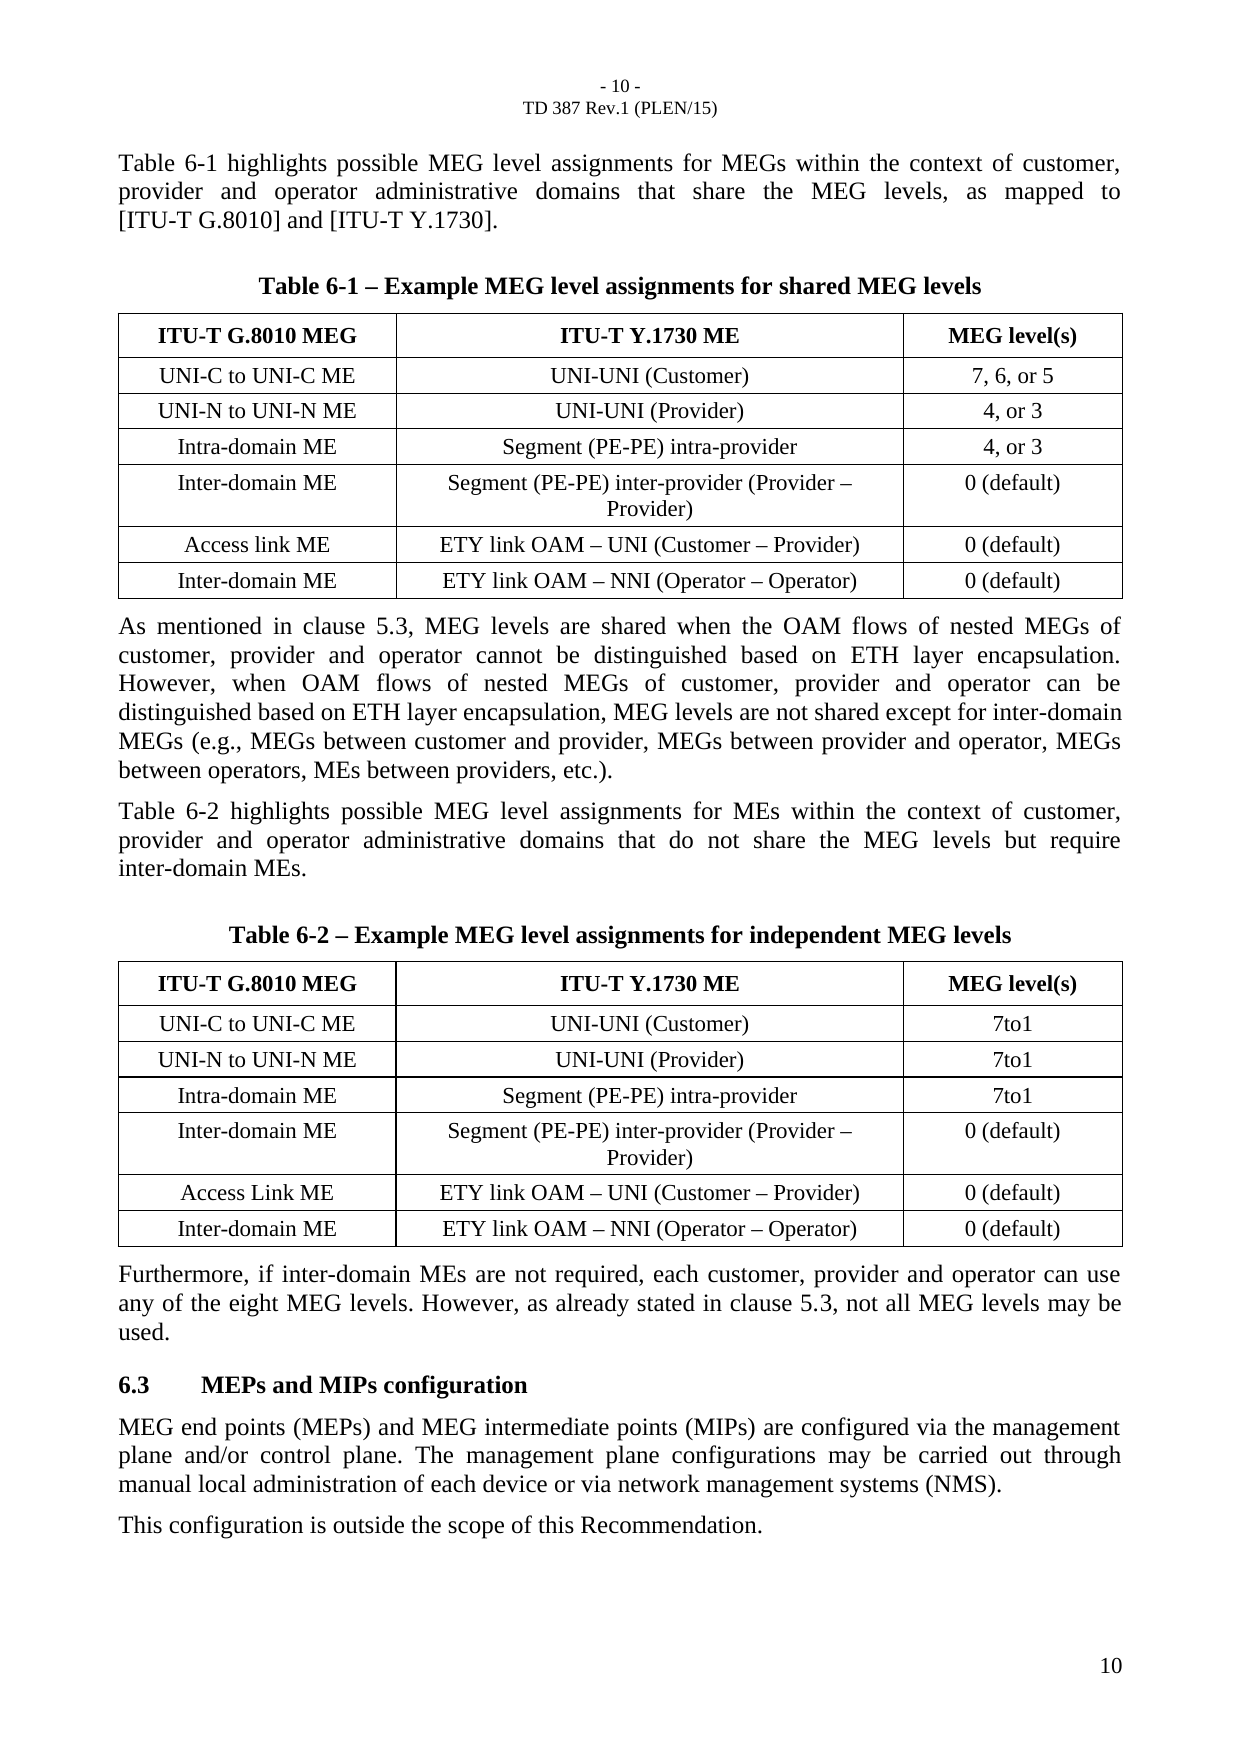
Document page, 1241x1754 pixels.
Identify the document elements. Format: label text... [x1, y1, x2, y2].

table_header ITU-T Y.1730 ME [397, 314, 903, 357]
text As mentioned in clause 5.3, MEG levels are shared when the OAM flows of nested MEGs of customer, provider and operator cannot be distinguished based on ETH layer encapsulation. However, when OAM flows of nested MEGs of customer, provider and operator can be distinguished based on ETH layer encapsulation, MEG levels are not shared except for inter-domain MEGs (e.g., MEGs between customer and provider, MEGs between provider and operator, MEGs between operators, MEs between providers, etc.). [118, 611, 1122, 783]
table_cell UNI-C to UNI-C ME [119, 358, 396, 392]
title Table 6-2 – Example MEG level assignments for independent MEG levels [118, 920, 1122, 948]
table_cell 0 (default) [904, 527, 1122, 562]
table_cell 0 (default) [904, 1175, 1122, 1210]
table_cell Access Link ME [119, 1175, 395, 1210]
table_cell Segment (PE-PE) intra-provider [397, 429, 903, 464]
table_cell ETY link OAM – NNI (Operator – Operator) [397, 563, 903, 597]
title Table 6-1 highlights possible MEG level assignments for MEGs within the context of customer, provider and operator administrative domains that share the MEG levels, as mapped to [ITU-T G.8010] and [ITU-T Y.1730]. [118, 148, 1122, 234]
table_cell ETY link OAM – UNI (Customer – Provider) [397, 1175, 903, 1210]
table_cell Intra-domain ME [119, 429, 396, 464]
table_cell Inter-domain ME [119, 465, 396, 526]
table_cell UNI-N to UNI-N ME [119, 1042, 395, 1076]
table_cell Inter-domain ME [119, 1211, 395, 1246]
table_cell 0 (default) [904, 563, 1122, 597]
text This configuration is outside the scope of this Recommendation. [118, 1511, 1122, 1539]
table_header ITU-T Y.1730 ME [397, 962, 903, 1005]
table_cell 4, or 3 [904, 429, 1122, 464]
table_cell Segment (PE-PE) intra-provider [397, 1078, 903, 1112]
table_header ITU-T G.8010 MEG [119, 314, 396, 357]
table_cell ETY link OAM – NNI (Operator – Operator) [397, 1211, 903, 1246]
table_cell Segment (PE-PE) inter-provider (Provider – Provider) [397, 465, 903, 526]
table_header MEG level(s) [904, 314, 1122, 357]
table_cell UNI-UNI (Provider) [397, 394, 903, 428]
table_cell UNI-UNI (Provider) [397, 1042, 903, 1076]
text Table 6-2 highlights possible MEG level assignments for MEs within the context of customer, provider and operator administrative domains that do not share the MEG levels but require inter-domain MEs. [118, 796, 1122, 882]
table_cell 7, 6, or 5 [904, 358, 1122, 392]
title Table 6-1 – Example MEG level assignments for shared MEG levels [118, 271, 1122, 300]
table_cell 7to1 [904, 1042, 1122, 1076]
table_header MEG level(s) [904, 962, 1122, 1005]
table_cell UNI-UNI (Customer) [397, 1006, 903, 1041]
table_cell UNI-UNI (Customer) [397, 358, 903, 392]
table_cell Intra-domain ME [119, 1078, 395, 1112]
table_cell 0 (default) [904, 1211, 1122, 1246]
table_cell 4, or 3 [904, 394, 1122, 428]
table_header ITU-T G.8010 MEG [119, 962, 395, 1005]
table_cell Access link ME [119, 527, 396, 562]
table_cell Segment (PE-PE) inter-provider (Provider – Provider) [397, 1113, 903, 1174]
table_cell UNI-N to UNI-N ME [119, 394, 396, 428]
text MEG end points (MEPs) and MEG intermediate points (MIPs) are configured via the management plane and/or control plane. The management plane configurations may be carried out through manual local administration of each device or via network management systems (NMS). [118, 1412, 1122, 1498]
table_cell ETY link OAM – UNI (Customer – Provider) [397, 527, 903, 562]
table_cell UNI-C to UNI-C ME [119, 1006, 395, 1041]
subtitle 6.3 MEPs and MIPs configuration [118, 1371, 1122, 1399]
text Furthermore, if inter-domain MEs are not required, each customer, provider and operator can use any of the eight MEG levels. However, as already stated in clause 5.3, not all MEG levels may be used. [118, 1259, 1122, 1346]
table_cell 7to1 [904, 1006, 1122, 1041]
table_cell 0 (default) [904, 1113, 1122, 1174]
table_cell Inter-domain ME [119, 563, 396, 597]
table_cell Inter-domain ME [119, 1113, 395, 1174]
table_cell 7to1 [904, 1078, 1122, 1112]
table_cell 0 (default) [904, 465, 1122, 526]
